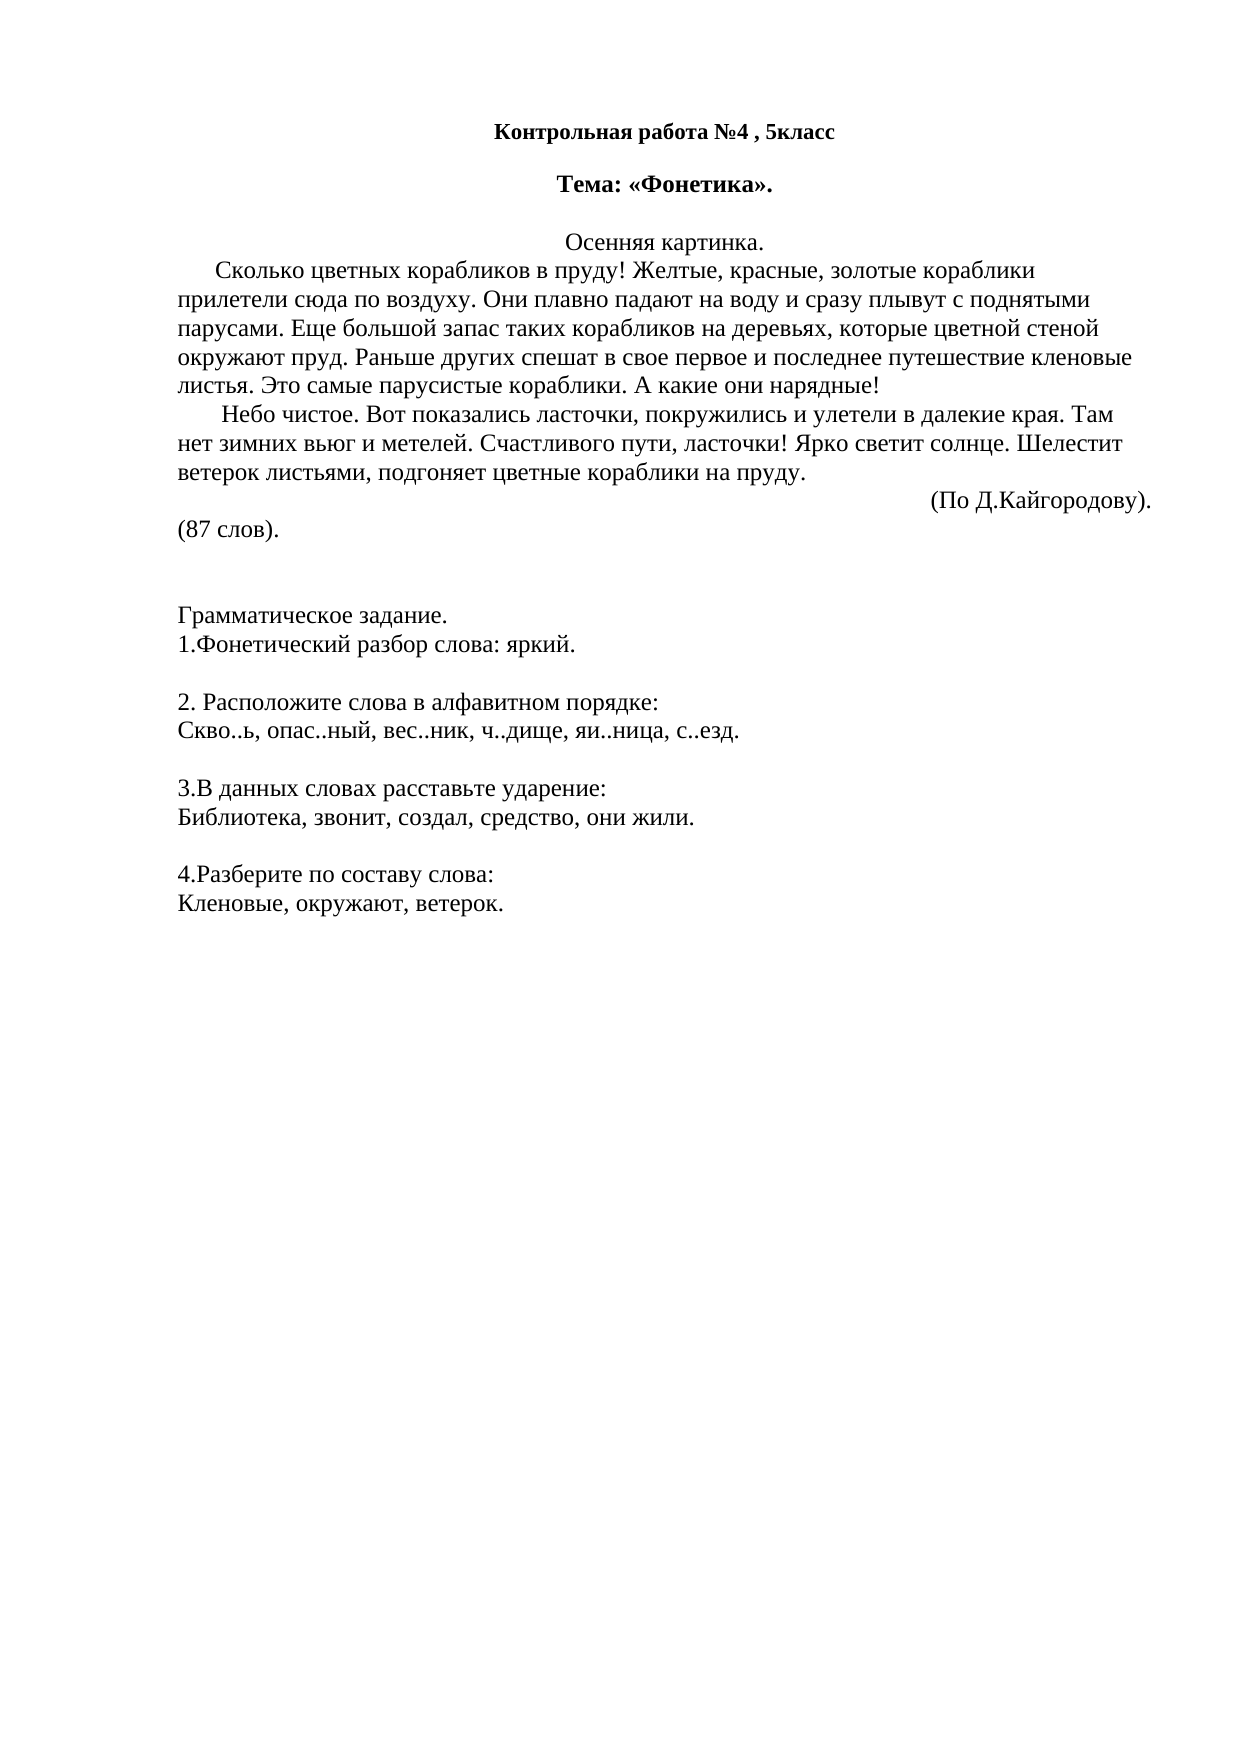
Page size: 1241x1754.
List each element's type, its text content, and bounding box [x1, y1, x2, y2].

text 2. Расположите слова в алфавитном порядке: [177, 687, 1152, 715]
text Кленовые, окружают, ветерок. [177, 888, 1152, 917]
text 1.Фонетический разбор слова: яркий. [177, 629, 1152, 658]
text Небо чистое. Вот показались ласточки, покружились и улетели в далекие края. Там нет зимних вьюг и метелей. Счастливого пути, ласточки! Ярко светит солнце. Шелестит ветерок листьями, подгоняет цветные кораблики на пруду. [177, 399, 1152, 485]
text Сколько цветных корабликов в пруду! Желтые, красные, золотые кораблики прилетели сюда по воздуху. Они плавно падают на воду и сразу плывут с поднятыми парусами. Еще большой запас таких корабликов на деревьях, которые цветной стеной окружают пруд. Раньше других спешат в свое первое и последнее путешествие кленовые листья. Это самые парусистые кораблики. А какие они нарядные! [177, 255, 1152, 399]
text (87 слов). [177, 514, 1152, 543]
text Тема: «Фонетика». [177, 169, 1152, 198]
text Библиотека, звонит, создал, средство, они жили. [177, 802, 1152, 830]
text Грамматическое задание. [177, 600, 1152, 629]
text (По Д.Кайгородову). [177, 485, 1152, 514]
text Осенняя картинка. [177, 227, 1152, 255]
text Контрольная работа №4 , 5класс [177, 118, 1152, 144]
text Скво..ь, опас..ный, вес..ник, ч..дище, яи..ница, с..езд. [177, 715, 1152, 744]
text 4.Разберите по составу слова: [177, 859, 1152, 888]
text 3.В данных словах расставьте ударение: [177, 773, 1152, 802]
